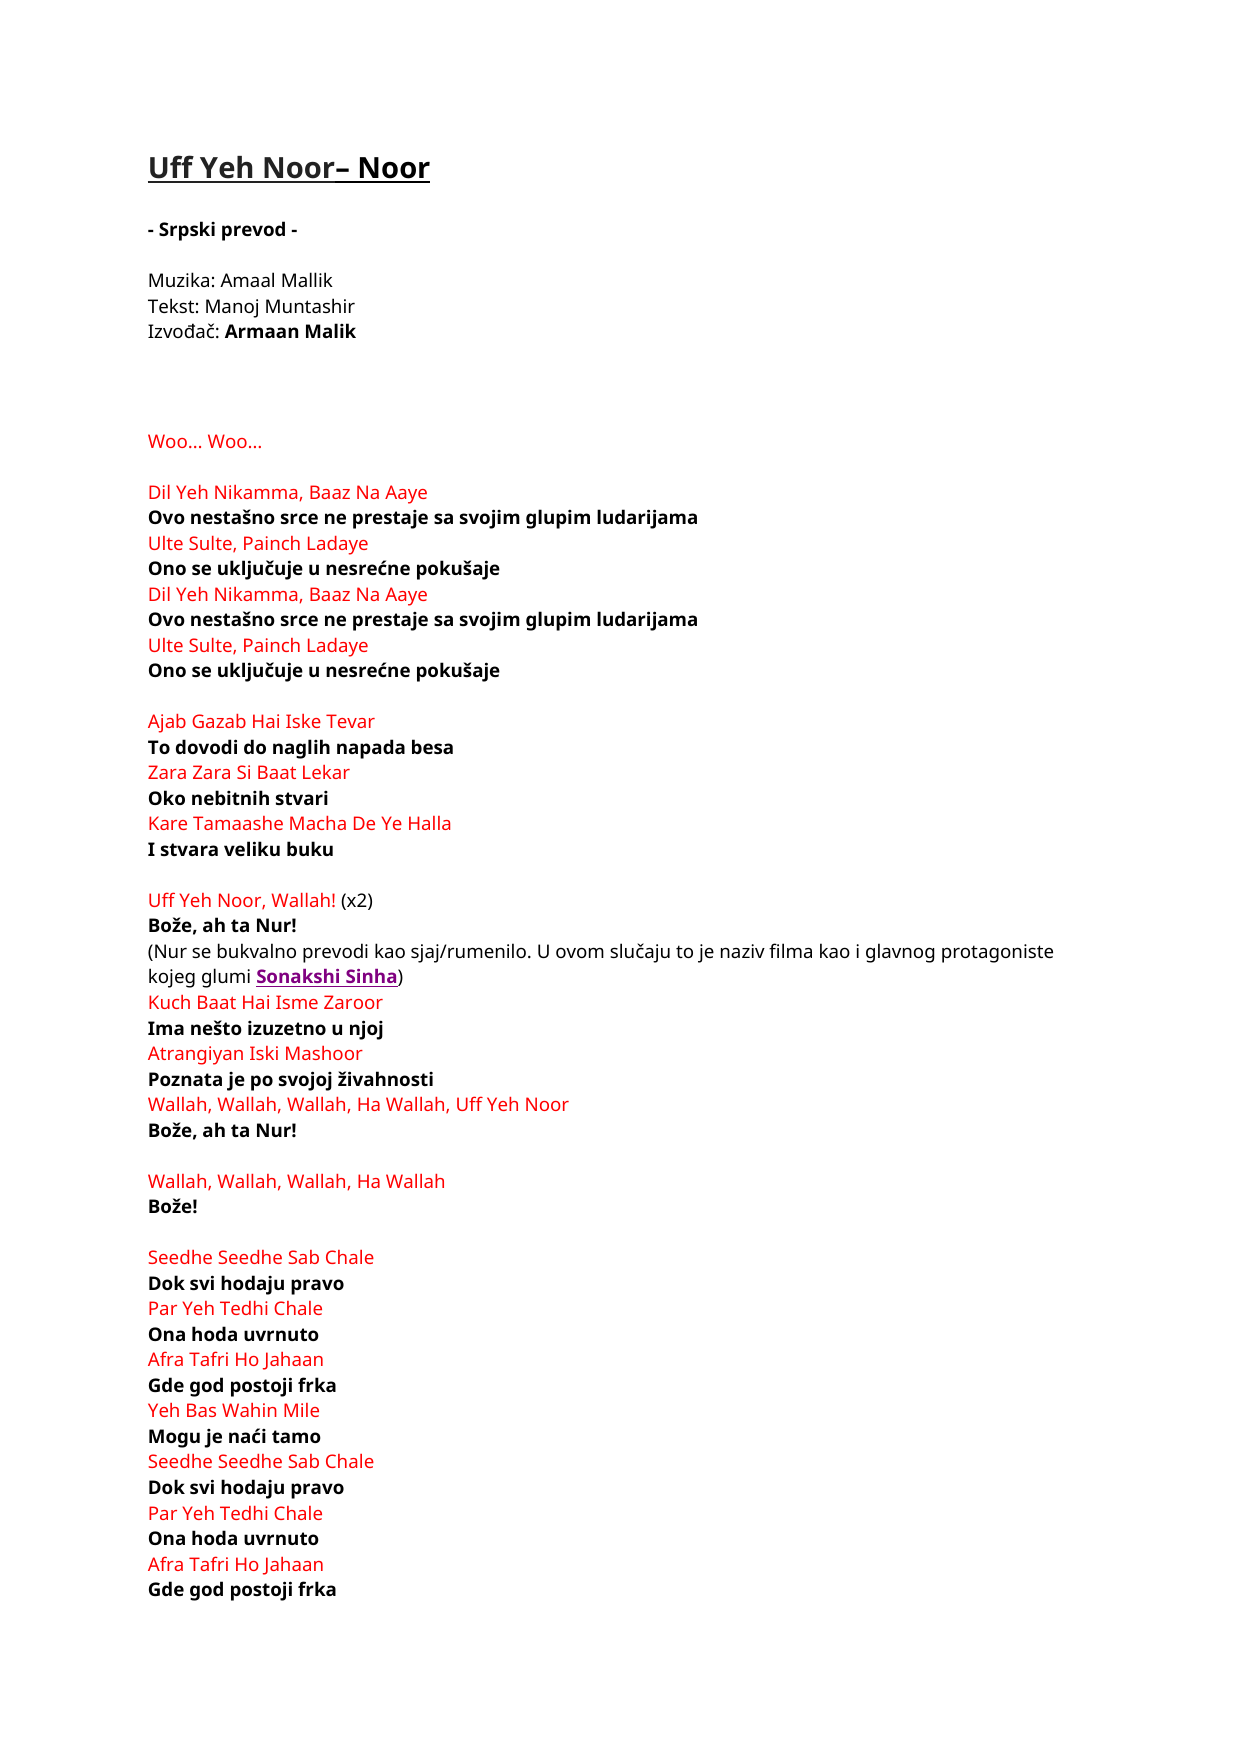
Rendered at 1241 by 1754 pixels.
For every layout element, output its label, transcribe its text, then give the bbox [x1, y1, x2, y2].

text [148, 683, 1093, 1602]
text Uff Yeh Noor– Noor [335, 148, 1093, 187]
text Woo… Woo… Dil Yeh Nikamma, Baaz Na Aaye Ovo nestašno srce ne prestaje sa svojim glupim ludarijama Ulte Sulte, Painch Ladaye Ono se uključuje u nesrećne pokušaje Dil Yeh Nikamma, Baaz Na Aaye Ovo nestašno srce ne prestaje sa svojim glupim ludarijama Ulte Sulte, Painch Ladaye Ono se uključuje u nesrećne pokušaje [148, 428, 1093, 683]
text - Srpski prevod - Muzika: Amaal Mallik Tekst: Manoj Muntashir Izvođač: Armaan Malik [148, 216, 1093, 344]
